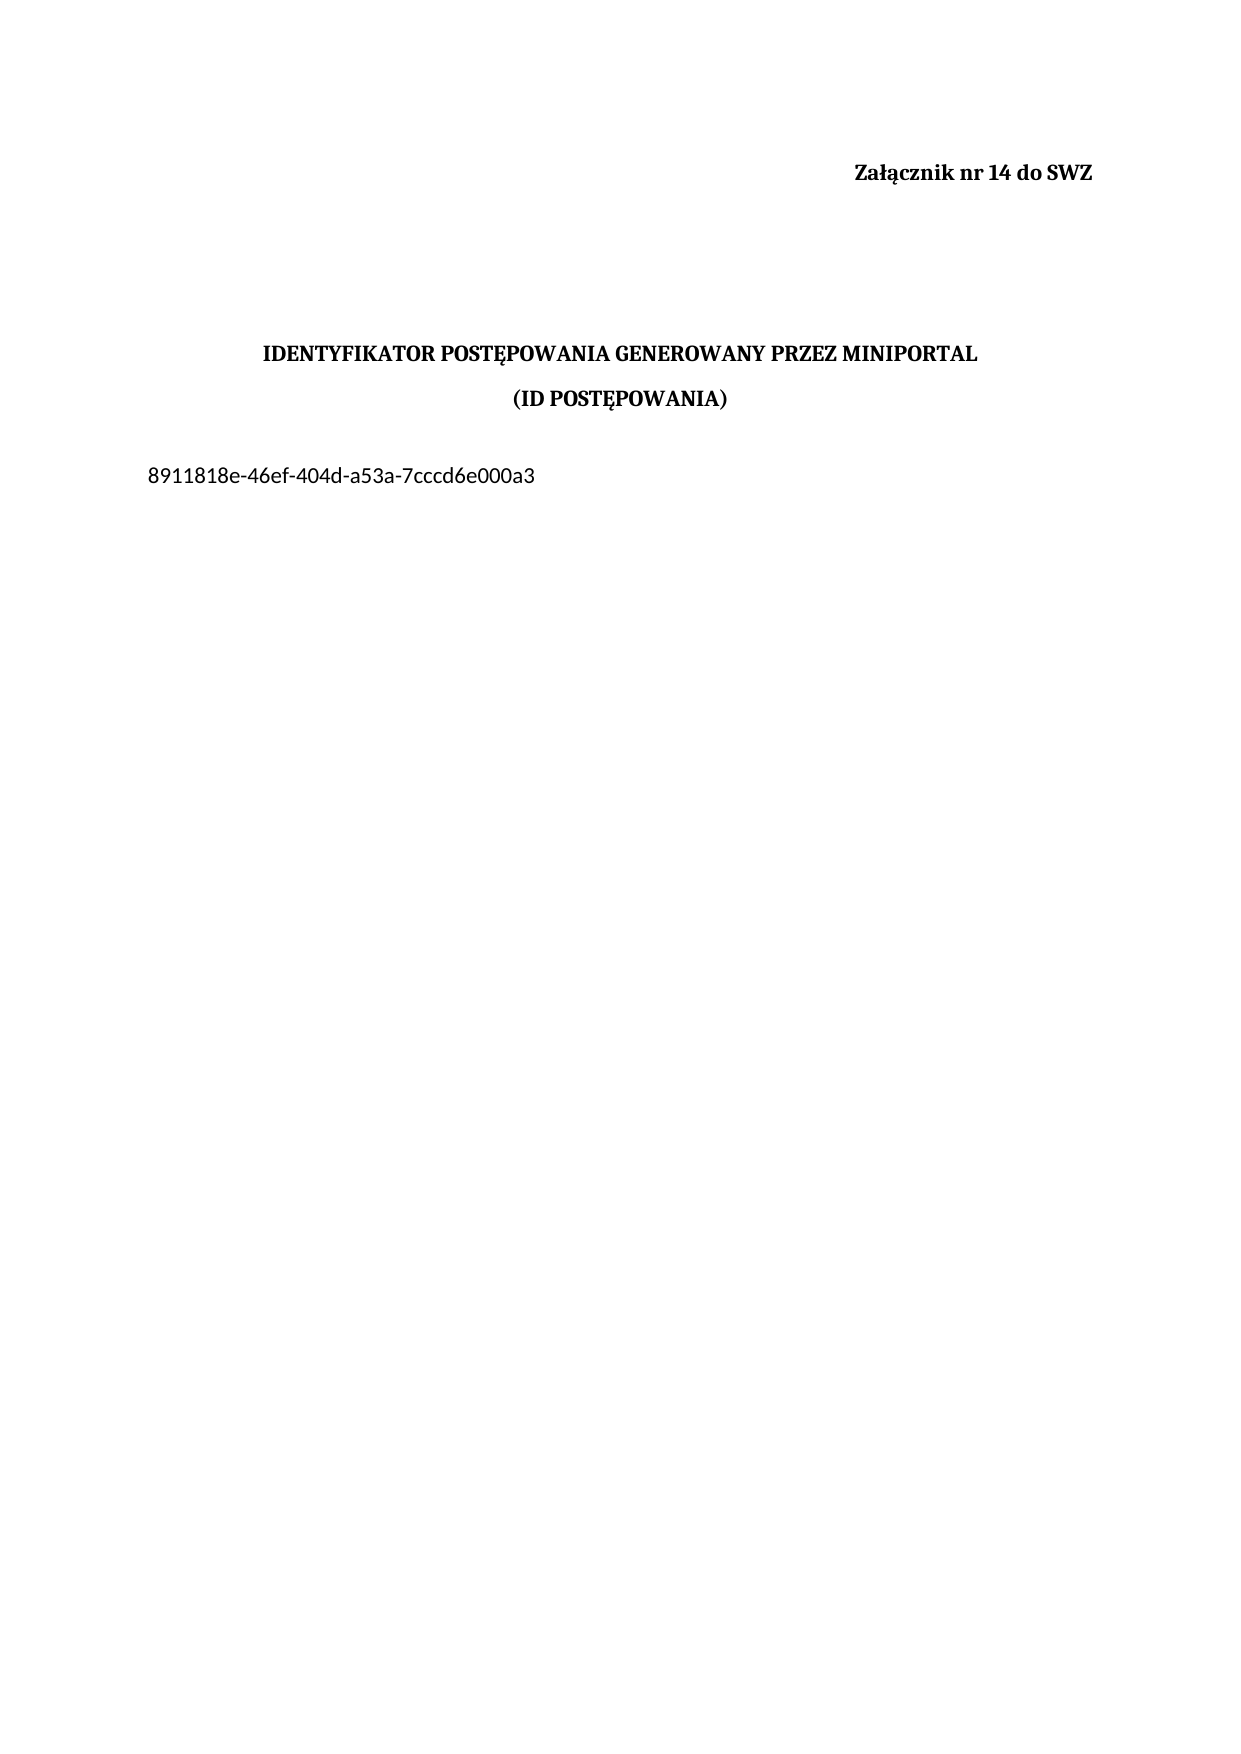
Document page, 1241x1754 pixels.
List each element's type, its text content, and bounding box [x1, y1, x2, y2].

text 8911818e-46ef-404d-a53a-7cccd6e000a3 [148, 461, 1093, 489]
text Załącznik nr 14 do SWZ [148, 160, 1093, 186]
text IDENTYFIKATOR POSTĘPOWANIA GENEROWANY PRZEZ MINIPORTAL [148, 341, 1093, 367]
text (ID POSTĘPOWANIA) [148, 386, 1093, 442]
